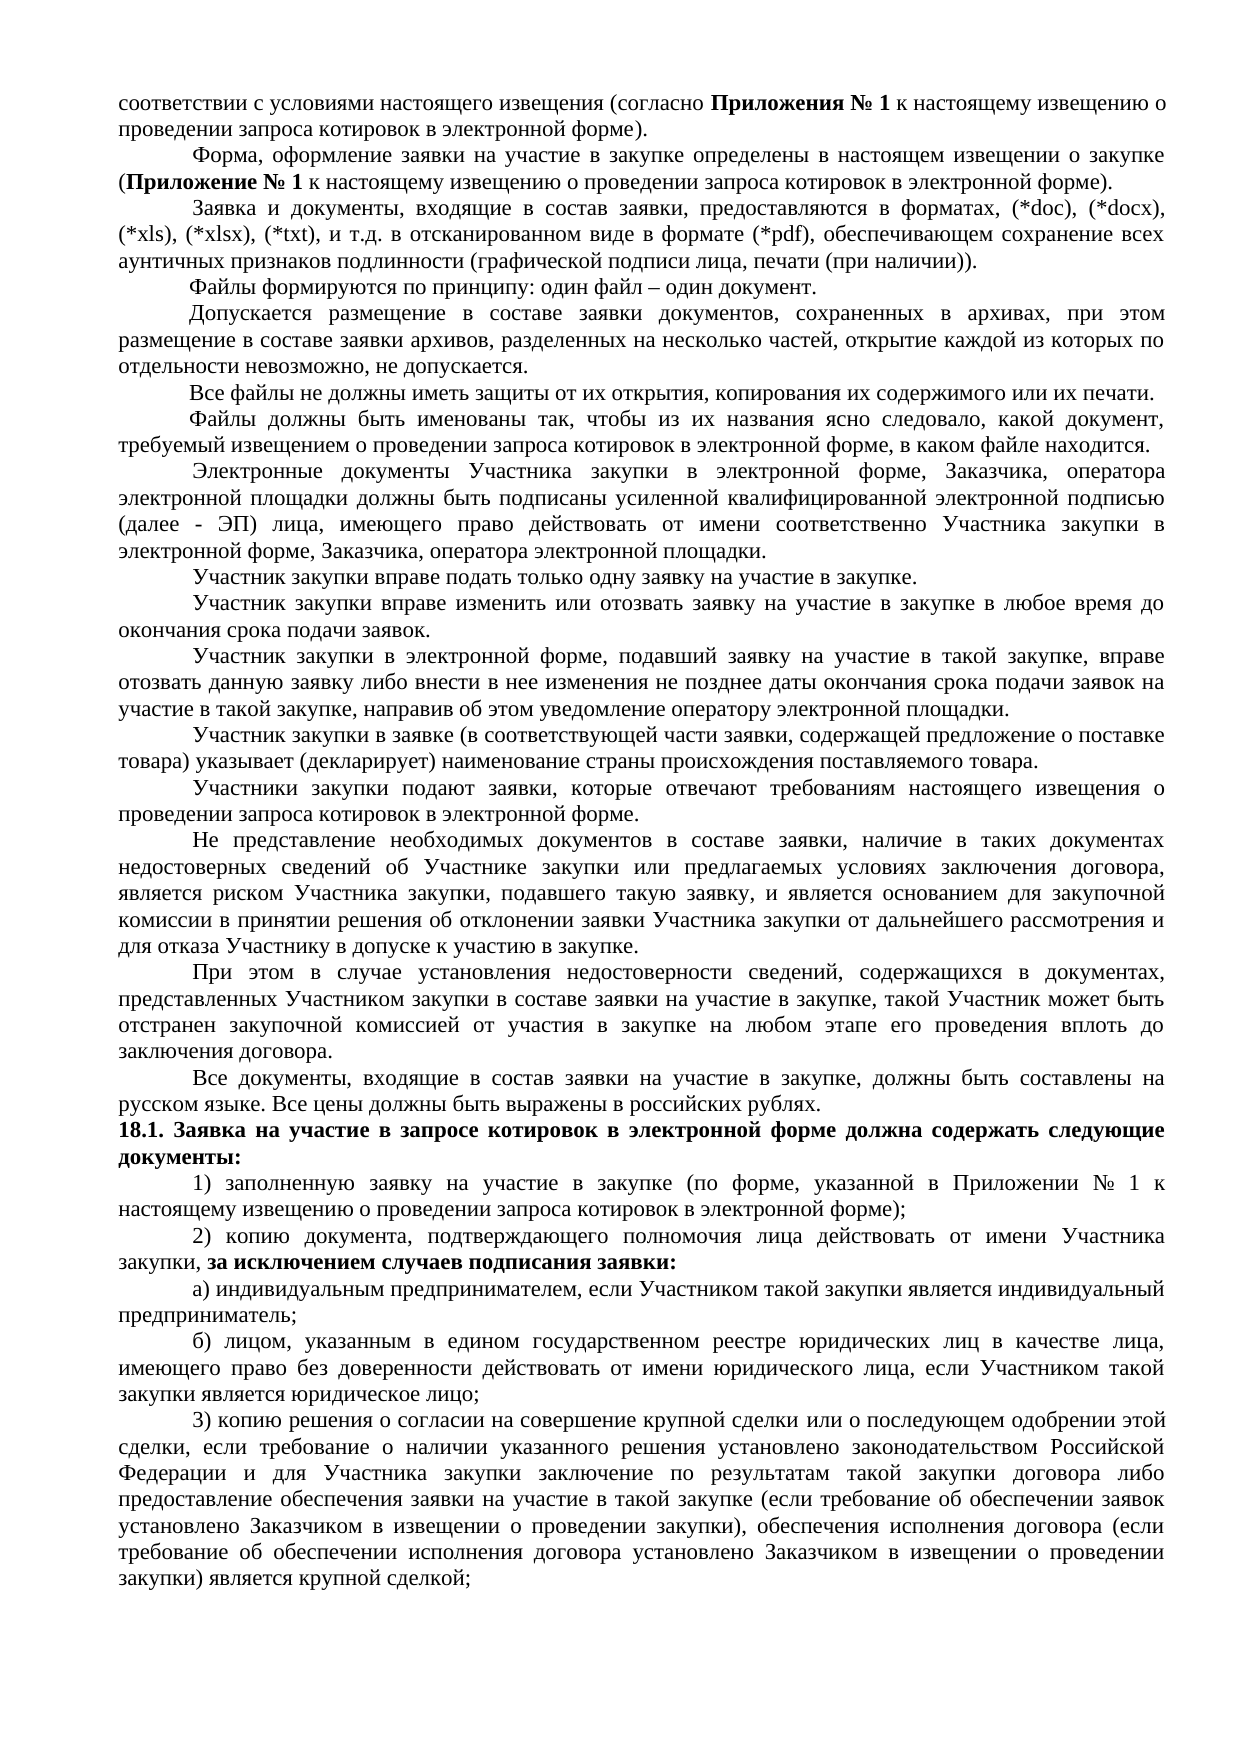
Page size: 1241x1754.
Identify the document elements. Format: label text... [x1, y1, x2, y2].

text Допускается размещение в составе заявки документов, сохраненных в архивах, при этом размещение в составе заявки архивов, разделенных на несколько частей, открытие каждой из которых по отдельности невозможно, не допускается. [118, 299, 1167, 378]
text Участник закупки вправе подать только одну заявку на участие в закупке. [118, 563, 1167, 589]
text а) индивидуальным предпринимателем, если Участником такой закупки является индивидуальный предприниматель; [118, 1274, 1167, 1327]
text Участник закупки вправе изменить или отозвать заявку на участие в закупке в любое время до окончания срока подачи заявок. [118, 589, 1167, 642]
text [118, 89, 1167, 141]
text Все файлы не должны иметь защиты от их открытия, копирования их содержимого или их печати. [118, 378, 1167, 405]
text 2) копию документа, подтверждающего полномочия лица действовать от имени Участника закупки, за исключением случаев подписания заявки: [118, 1222, 1167, 1274]
text Участники закупки подают заявки, которые отвечают требованиям настоящего извещения о проведении запроса котировок в электронной форме. [118, 774, 1167, 827]
text Участник закупки в заявке (в соответствующей части заявки, содержащей предложение о поставке товара) указывает (декларирует) наименование страны происхождения поставляемого товара. [118, 721, 1167, 774]
text Форма, оформление заявки на участие в закупке определены в настоящем извещении о закупке (Приложение № 1 к настоящему извещению о проведении запроса котировок в электронной форме). [118, 141, 1167, 194]
text Электронные документы Участника закупки в электронной форме, Заказчика, оператора электронной площадки должны быть подписаны усиленной квалифицированной электронной подписью (далее - ЭП) лица, имеющего право действовать от имени соответственно Участника закупки в электронной форме, Заказчика, оператора электронной площадки. [118, 458, 1167, 563]
text Не представление необходимых документов в составе заявки, наличие в таких документах недостоверных сведений об Участнике закупки или предлагаемых условиях заключения договора, является риском Участника закупки, подавшего такую заявку, и является основанием для закупочной комиссии в принятии решения об отклонении заявки Участника закупки от дальнейшего рассмотрения и для отказа Участнику в допуске к участию в закупке. [118, 827, 1167, 958]
text 3) копию решения о согласии на совершение крупной сделки или о последующем одобрении этой сделки, если требование о наличии указанного решения установлено законодательством Российской Федерации и для Участника закупки заключение по результатам такой закупки договора либо предоставление обеспечения заявки на участие в такой закупке (если требование об обеспечении заявок установлено Заказчиком в извещении о проведении закупки), обеспечения исполнения договора (если требование об обеспечении исполнения договора установлено Заказчиком в извещении о проведении закупки) является крупной сделкой; [118, 1406, 1167, 1591]
text При этом в случае установления недостоверности сведений, содержащихся в документах, представленных Участником закупки в составе заявки на участие в закупке, такой Участник может быть отстранен закупочной комиссией от участия в закупке на любом этапе его проведения вплоть до заключения договора. [118, 958, 1167, 1064]
text Заявка и документы, входящие в состав заявки, предоставляются в форматах, (*doc), (*docx), (*xls), (*xlsx), (*txt), и т.д. в отсканированном виде в формате (*pdf), обеспечивающем сохранение всех аунтичных признаков подлинности (графической подписи лица, печати (при наличии)). [118, 194, 1167, 273]
text Все документы, входящие в состав заявки на участие в закупке, должны быть составлены на русском языке. Все цены должны быть выражены в российских рублях. [118, 1064, 1167, 1116]
text 18.1. Заявка на участие в запросе котировок в электронной форме должна содержать следующие документы: [118, 1116, 1167, 1169]
text Участник закупки в электронной форме, подавший заявку на участие в такой закупке, вправе отозвать данную заявку либо внести в нее изменения не позднее даты окончания срока подачи заявок на участие в такой закупке, направив об этом уведомление оператору электронной площадки. [118, 642, 1167, 721]
text 1) заполненную заявку на участие в закупке (по форме, указанной в Приложении № 1 к настоящему извещению о проведении запроса котировок в электронной форме); [118, 1169, 1167, 1222]
text Файлы должны быть именованы так, чтобы из их названия ясно следовало, какой документ, требуемый извещением о проведении запроса котировок в электронной форме, в каком файле находится. [118, 405, 1167, 458]
text б) лицом, указанным в едином государственном реестре юридических лиц в качестве лица, имеющего право без доверенности действовать от имени юридического лица, если Участником такой закупки является юридическое лицо; [118, 1327, 1167, 1406]
text Файлы формируются по принципу: один файл – один документ. [118, 273, 1167, 299]
